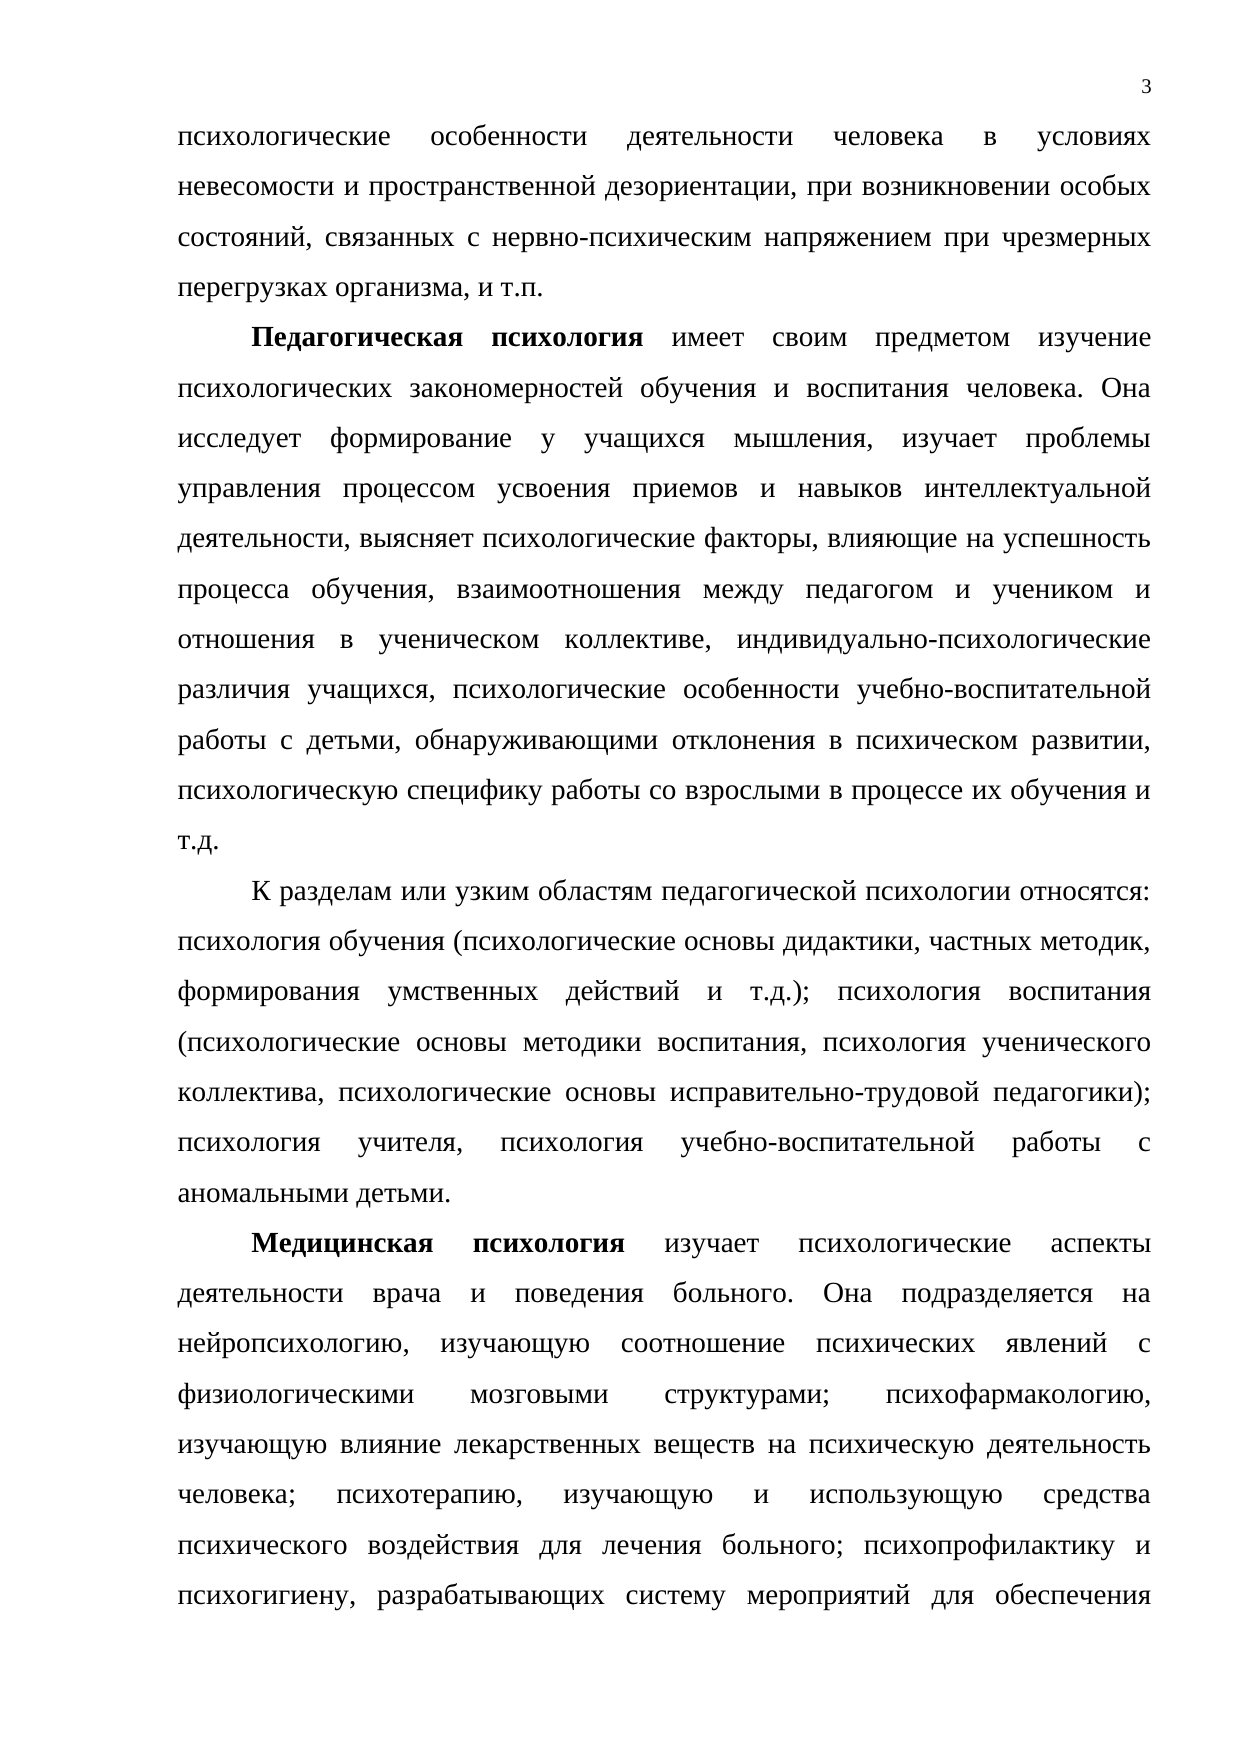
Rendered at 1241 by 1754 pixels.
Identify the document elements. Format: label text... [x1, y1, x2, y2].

text К разделам или узким областям педагогической психологии относятся: психология обучения (психологические основы дидактики, частных методик, формирования умственных действий и т.д.); психология воспитания (психологические основы методики воспитания, психология ученического коллектива, психологические основы исправительно-трудовой педагогики); психология учителя, психология учебно-воспитательной работы с аномальными детьми. [177, 873, 1152, 1208]
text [177, 118, 1152, 303]
text Педагогическая психология имеет своим предметом изучение психологических закономерностей обучения и воспитания человека. Она исследует формирование у учащихся мышления, изучает проблемы управления процессом усвоения приемов и навыков интеллектуальной деятельности, выясняет психологические факторы, влияющие на успешность процесса обучения, взаимоотношения между педагогом и учеником и отношения в ученическом коллективе, индивидуально-психологические различия учащихся, психологические особенности учебно-воспитательной работы с детьми, обнаруживающими отклонения в психическом развитии, психологическую специфику работы со взрослыми в процессе их обучения и т.д. [177, 319, 1152, 856]
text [177, 1225, 1152, 1611]
